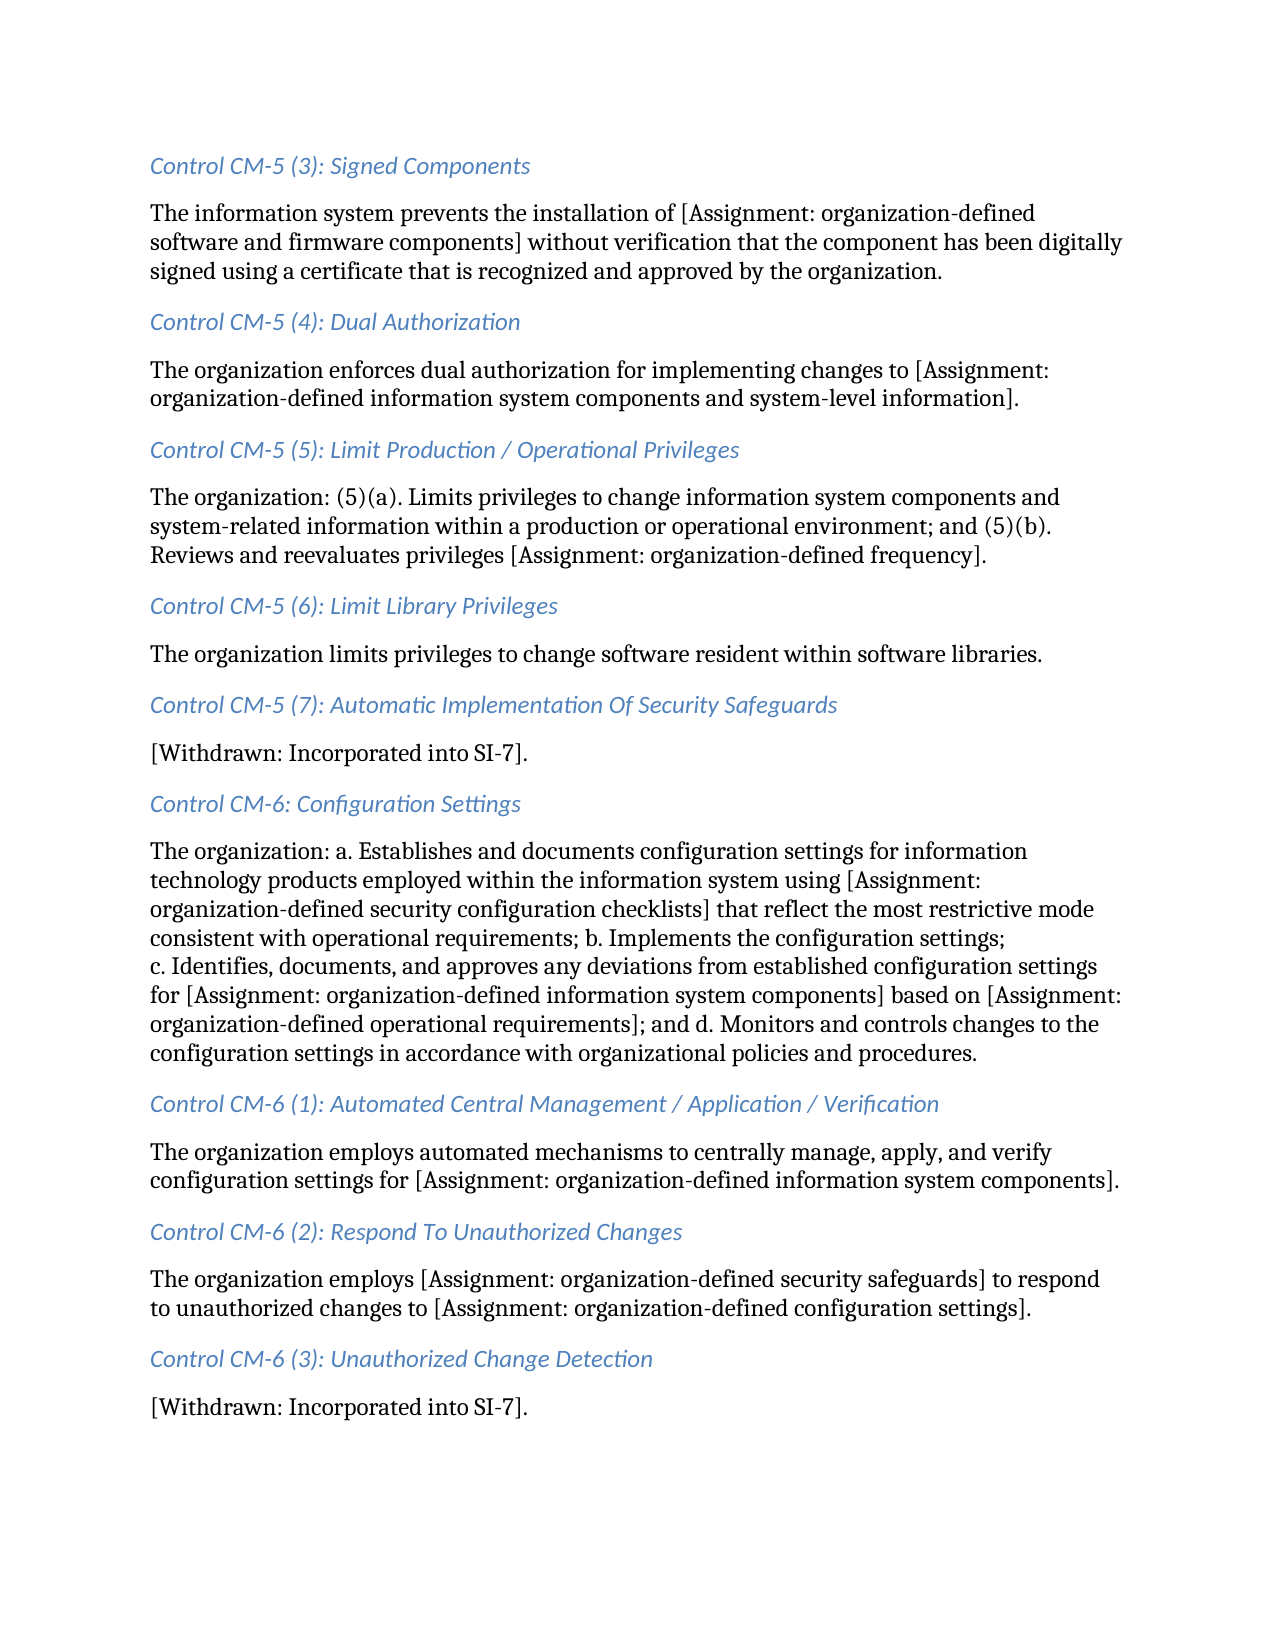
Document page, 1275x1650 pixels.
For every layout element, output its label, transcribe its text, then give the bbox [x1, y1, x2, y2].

text The information system prevents the installation of [Assignment: organization-defined software and firmware components] without verification that the component has been digitally signed using a certificate that is recognized and approved by the organization. [150, 199, 1125, 286]
subtitle Control CM-5 (3): Signed Components [150, 150, 1125, 181]
subtitle Control CM-6 (2): Respond To Unauthorized Changes [150, 1216, 1125, 1246]
text The organization employs [Assignment: organization-defined security safeguards] to respond to unauthorized changes to [Assignment: organization-defined configuration settings]. [150, 1265, 1125, 1322]
subtitle Control CM-5 (6): Limit Library Privileges [150, 590, 1125, 621]
subtitle Control CM-5 (7): Automatic Implementation Of Security Safeguards [150, 689, 1125, 720]
subtitle Control CM-6 (1): Automated Central Management / Application / Verification [150, 1088, 1125, 1119]
subtitle Control CM-5 (4): Dual Authorization [150, 306, 1125, 337]
subtitle Control CM-5 (5): Limit Production / Operational Privileges [150, 434, 1125, 464]
text The organization enforces dual authorization for implementing changes to [Assignment: organization-defined information system components and system-level information]. [150, 356, 1125, 413]
text [Withdrawn: Incorporated into SI-7]. [150, 1393, 1125, 1421]
text The organization employs automated mechanisms to centrally manage, apply, and verify configuration settings for [Assignment: organization-defined information system components]. [150, 1137, 1125, 1195]
subtitle Control CM-6 (3): Unauthorized Change Detection [150, 1343, 1125, 1374]
text The organization: (5)(a). Limits privileges to change information system components and system-related information within a production or operational environment; and (5)(b). Reviews and reevaluates privileges [Assignment: organization-defined frequency]. [150, 483, 1125, 569]
text [Withdrawn: Incorporated into SI-7]. [150, 738, 1125, 767]
text The organization limits privileges to change software resident within software libraries. [150, 639, 1125, 668]
text The organization: a. Establishes and documents configuration settings for information technology products employed within the information system using [Assignment: organization-defined security configuration checklists] that reflect the most restrictive mode consistent with operational requirements; b. Implements the configuration settings; c. Identifies, documents, and approves any deviations from established configuration settings for [Assignment: organization-defined information system components] based on [Assignment: organization-defined operational requirements]; and d. Monitors and controls changes to the configuration settings in accordance with organizational policies and procedures. [150, 837, 1125, 1067]
subtitle Control CM-6: Configuration Settings [150, 788, 1125, 818]
